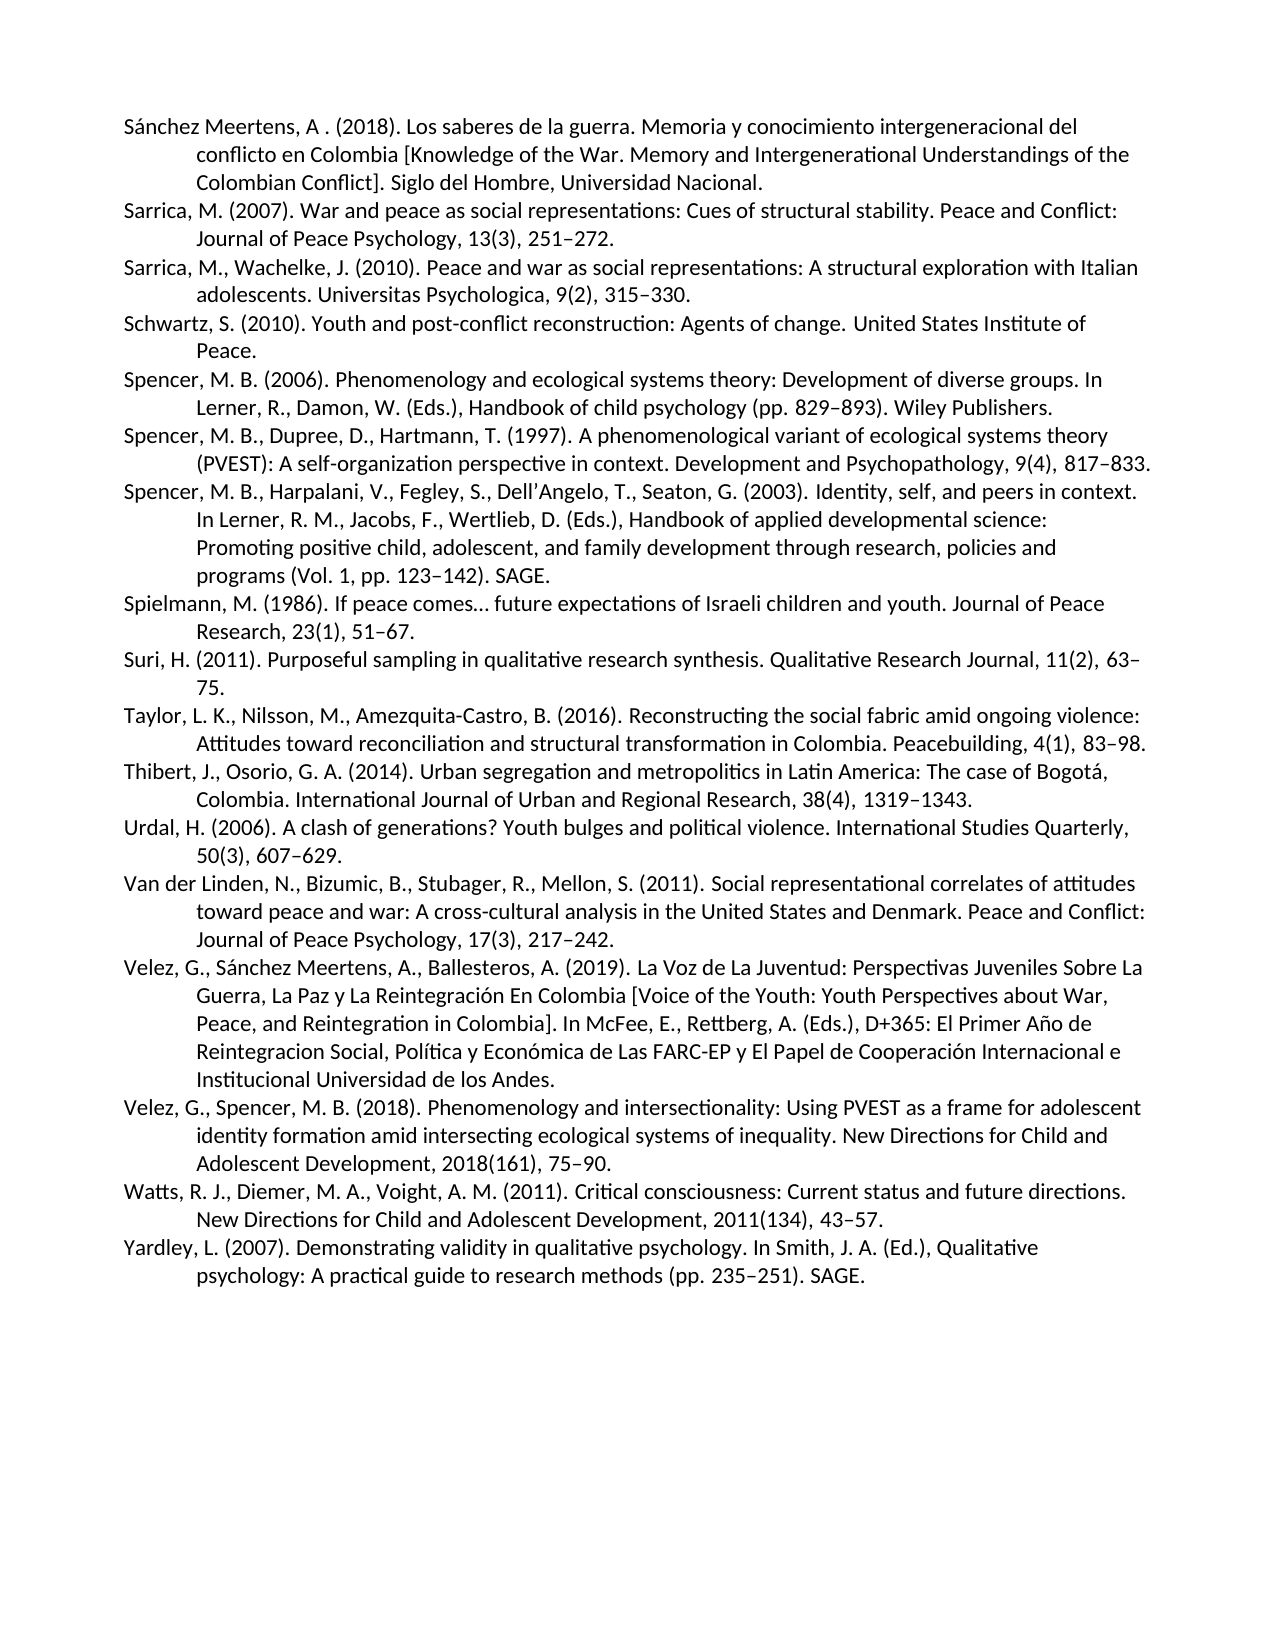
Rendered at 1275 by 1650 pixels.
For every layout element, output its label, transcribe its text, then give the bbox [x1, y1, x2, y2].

table_cell Thibert, J., Osorio, G. A. (2014). Urban segregation and metropolitics in Latin America: The case of Bogotá, Colombia. International Journal of Urban and Regional Research, 38(4), 1319–1343. [113, 757, 1162, 813]
table_cell Sarrica, M., Wachelke, J. (2010). Peace and war as social representations: A structural exploration with Italian adolescents. Universitas Psychologica, 9(2), 315–330. [113, 253, 1162, 309]
table_cell Spencer, M. B., Dupree, D., Hartmann, T. (1997). A phenomenological variant of ecological systems theory (PVEST): A self-organization perspective in context. Development and Psychopathology, 9(4), 817–833. [113, 421, 1162, 477]
table_cell Sarrica, M. (2007). War and peace as social representations: Cues of structural stability. Peace and Conflict: Journal of Peace Psychology, 13(3), 251–272. [113, 197, 1162, 253]
table_cell Spencer, M. B. (2006). Phenomenology and ecological systems theory: Development of diverse groups. In Lerner, R., Damon, W. (Eds.), Handbook of child psychology (pp. 829–893). Wiley Publishers. [113, 365, 1162, 421]
table_cell Spielmann, M. (1986). If peace comes… future expectations of Israeli children and youth. Journal of Peace Research, 23(1), 51–67. [113, 589, 1162, 645]
table_cell Velez, G., Spencer, M. B. (2018). Phenomenology and intersectionality: Using PVEST as a frame for adolescent identity formation amid intersecting ecological systems of inequality. New Directions for Child and Adolescent Development, 2018(161), 75–90. [113, 1093, 1162, 1177]
table_cell Spencer, M. B., Harpalani, V., Fegley, S., Dell’Angelo, T., Seaton, G. (2003). Identity, self, and peers in context. In Lerner, R. M., Jacobs, F., Wertlieb, D. (Eds.), Handbook of applied developmental science: Promoting positive child, adolescent, and family development through research, policies and programs (Vol. 1, pp. 123–142). SAGE. [113, 477, 1162, 589]
table_cell Urdal, H. (2006). A clash of generations? Youth bulges and political violence. International Studies Quarterly, 50(3), 607–629. [113, 813, 1162, 869]
table_cell Van der Linden, N., Bizumic, B., Stubager, R., Mellon, S. (2011). Social representational correlates of attitudes toward peace and war: A cross-cultural analysis in the United States and Denmark. Peace and Conflict: Journal of Peace Psychology, 17(3), 217–242. [113, 869, 1162, 953]
table_cell Suri, H. (2011). Purposeful sampling in qualitative research synthesis. Qualitative Research Journal, 11(2), 63–75. [113, 645, 1162, 701]
table_cell Schwartz, S. (2010). Youth and post-conflict reconstruction: Agents of change. United States Institute of Peace. [113, 309, 1162, 365]
table_cell Sánchez Meertens, A . (2018). Los saberes de la guerra. Memoria y conocimiento intergeneracional del conflicto en Colombia [Knowledge of the War. Memory and Intergenerational Understandings of the Colombian Conflict]. Siglo del Hombre, Universidad Nacional. [113, 113, 1162, 197]
table_cell Yardley, L. (2007). Demonstrating validity in qualitative psychology. In Smith, J. A. (Ed.), Qualitative psychology: A practical guide to research methods (pp. 235–251). SAGE. [113, 1233, 1162, 1289]
table_cell Watts, R. J., Diemer, M. A., Voight, A. M. (2011). Critical consciousness: Current status and future directions. New Directions for Child and Adolescent Development, 2011(134), 43–57. [113, 1177, 1162, 1233]
table_cell Velez, G., Sánchez Meertens, A., Ballesteros, A. (2019). La Voz de La Juventud: Perspectivas Juveniles Sobre La Guerra, La Paz y La Reintegración En Colombia [Voice of the Youth: Youth Perspectives about War, Peace, and Reintegration in Colombia]. In McFee, E., Rettberg, A. (Eds.), D+365: El Primer Año de Reintegracion Social, Política y Económica de Las FARC-EP y El Papel de Cooperación Internacional e Institucional Universidad de los Andes. [113, 953, 1162, 1093]
table_cell Taylor, L. K., Nilsson, M., Amezquita-Castro, B. (2016). Reconstructing the social fabric amid ongoing violence: Attitudes toward reconciliation and structural transformation in Colombia. Peacebuilding, 4(1), 83–98. [113, 701, 1162, 757]
